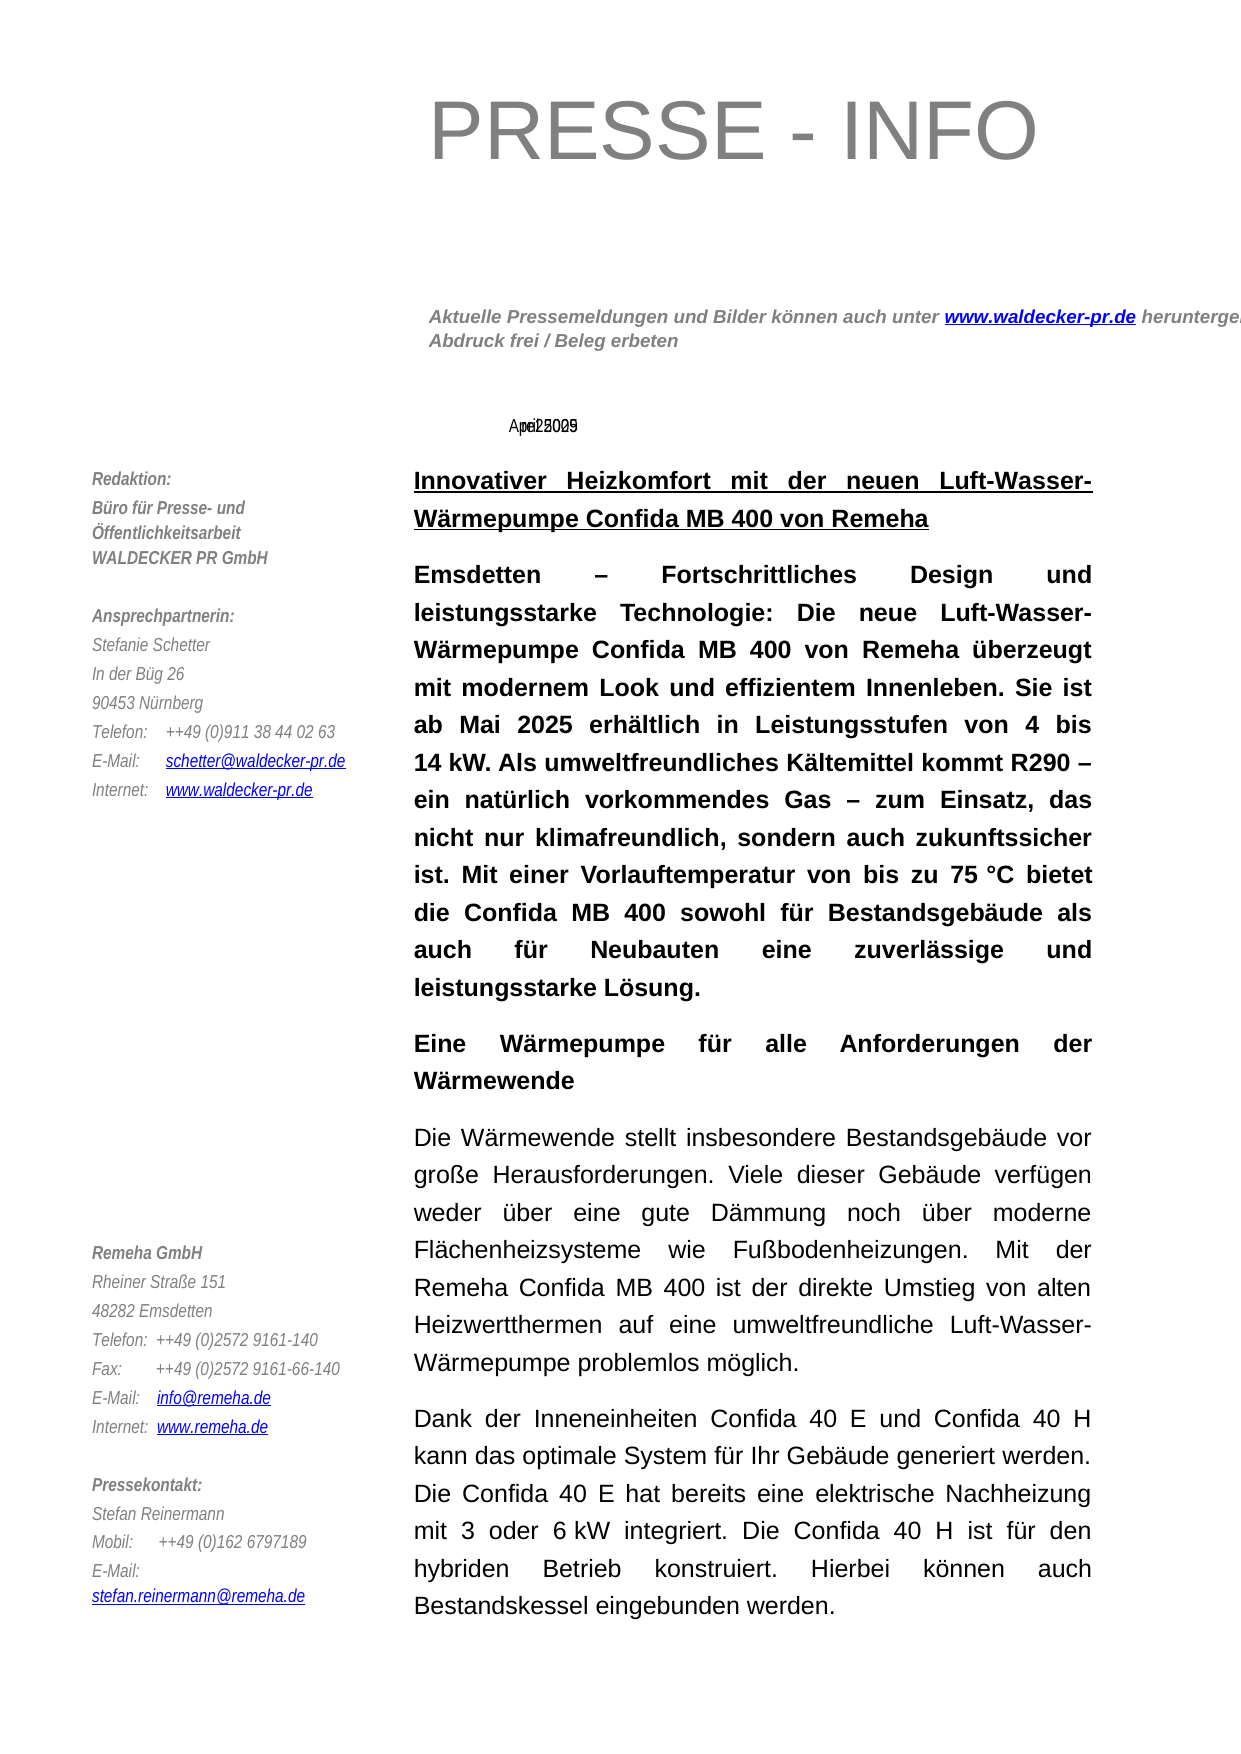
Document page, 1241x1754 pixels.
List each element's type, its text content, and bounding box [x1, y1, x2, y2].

text Innovativer Heizkomfort mit der neuen Luft-Wasser-Wärmepumpe Confida MB 400 von Remeha [413, 492, 1093, 535]
text Dank der Inneneinheiten Confida 40 E und Confida 40 H kann das optimale System für Ihr Gebäude generiert werden. Die Confida 40 E hat bereits eine elektrische Nachheizung mit 3 oder 6 kW integriert. Die Confida 40 H ist für den hybriden Betrieb konstruiert. Hierbei können auch Bestandskessel eingebunden werden. [413, 1397, 1093, 1622]
text Innovativer Heizkomfort mit der neuen Luft-Wasser-Wärmepumpe Confida MB 400 von Remeha [413, 460, 1093, 491]
text Eine Wärmepumpe für alle Anforderungen der Wärmewende [413, 1022, 1093, 1097]
text Emsdetten – Fortschrittliches Design und leistungsstarke Technologie: Die neue Luft-Wasser-Wärmepumpe Confida MB 400 von Remeha überzeugt mit modernem Look und effizientem Innenleben. Sie ist ab Mai 2025 erhältlich in Leistungsstufen von 4 bis 14 kW. Als umweltfreundliches Kältemittel kommt R290 – ein natürlich vorkommendes Gas – zum Einsatz, das nicht nur klimafreundlich, sondern auch zukunftssicher ist. Mit einer Vorlauftemperatur von bis zu 75 °C bietet die Confida MB 400 sowohl für Bestandsgebäude als auch für Neubauten eine zuverlässige und leistungsstarke Lösung. [413, 553, 1093, 1003]
text Die Wärmewende stellt insbesondere Bestandsgebäude vor große Herausforderungen. Viele dieser Gebäude verfügen weder über eine gute Dämmung noch über moderne Flächenheizsysteme wie Fußbodenheizungen. Mit der Remeha Confida MB 400 ist der direkte Umstieg von alten Heizwertthermen auf eine umweltfreundliche Luft-Wasser-Wärmepumpe problemlos möglich. [413, 1116, 1093, 1378]
